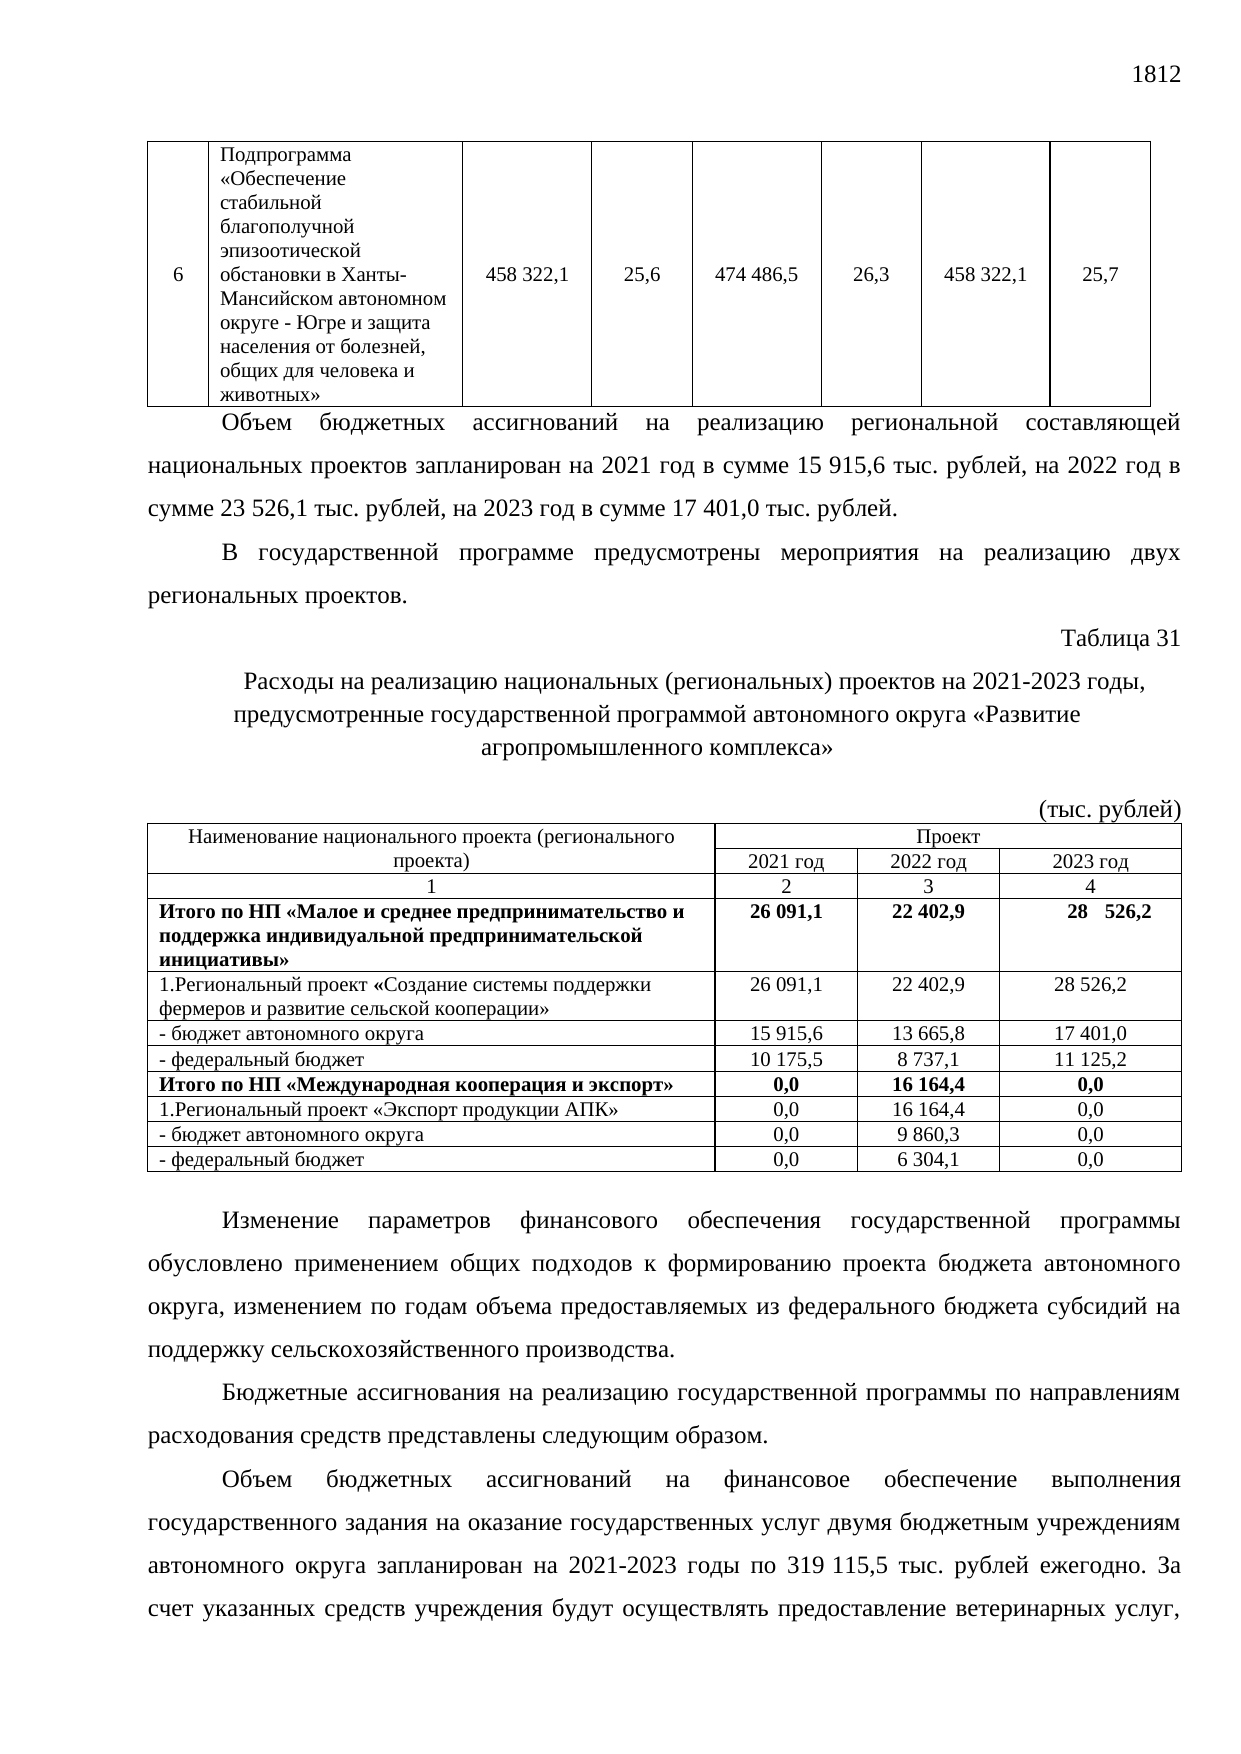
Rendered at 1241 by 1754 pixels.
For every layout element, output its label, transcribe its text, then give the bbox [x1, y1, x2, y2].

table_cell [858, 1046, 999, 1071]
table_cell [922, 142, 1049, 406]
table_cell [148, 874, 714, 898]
text Расходы на реализацию национальных (региональных) проектов на 2021-2023 годы, предусмотренные государственной программой автономного округа «Развитие агропромышленного комплекса» [133, 666, 1181, 761]
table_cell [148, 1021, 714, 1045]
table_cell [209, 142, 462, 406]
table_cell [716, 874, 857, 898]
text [148, 1464, 1181, 1622]
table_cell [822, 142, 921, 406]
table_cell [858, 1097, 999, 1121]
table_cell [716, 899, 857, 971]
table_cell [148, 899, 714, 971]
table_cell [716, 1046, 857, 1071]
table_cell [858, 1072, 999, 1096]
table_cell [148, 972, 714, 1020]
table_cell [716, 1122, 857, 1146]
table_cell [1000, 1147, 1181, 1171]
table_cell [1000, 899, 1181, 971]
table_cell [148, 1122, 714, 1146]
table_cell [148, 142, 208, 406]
text Бюджетные ассигнования на реализацию государственной программы по направлениям расходования средств представлены следующим образом. [148, 1377, 1181, 1449]
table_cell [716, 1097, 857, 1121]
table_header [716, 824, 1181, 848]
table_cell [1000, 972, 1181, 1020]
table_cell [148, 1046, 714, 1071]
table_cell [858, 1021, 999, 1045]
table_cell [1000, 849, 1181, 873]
text В государственной программе предусмотрены мероприятия на реализацию двух региональных проектов. [148, 537, 1181, 608]
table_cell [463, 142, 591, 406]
text Таблица 31 [148, 623, 1181, 652]
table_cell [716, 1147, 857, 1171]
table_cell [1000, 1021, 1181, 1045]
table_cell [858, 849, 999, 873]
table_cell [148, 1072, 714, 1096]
text Объем бюджетных ассигнований на реализацию региональной составляющей национальных проектов запланирован на 2021 год в сумме 15 915,6 тыс. рублей, на 2022 год в сумме 23 526,1 тыс. рублей, на 2023 год в сумме 17 401,0 тыс. рублей. [148, 407, 1181, 522]
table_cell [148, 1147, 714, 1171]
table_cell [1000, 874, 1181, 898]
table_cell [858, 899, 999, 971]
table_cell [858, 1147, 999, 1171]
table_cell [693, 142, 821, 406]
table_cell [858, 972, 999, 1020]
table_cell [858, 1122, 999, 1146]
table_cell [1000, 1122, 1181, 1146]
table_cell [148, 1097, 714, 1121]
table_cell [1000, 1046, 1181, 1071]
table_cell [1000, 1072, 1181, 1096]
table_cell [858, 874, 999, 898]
text Изменение параметров финансового обеспечения государственной программы обусловлено применением общих подходов к формированию проекта бюджета автономного округа, изменением по годам объема предоставляемых из федерального бюджета субсидий на поддержку сельскохозяйственного производства. [148, 1205, 1181, 1363]
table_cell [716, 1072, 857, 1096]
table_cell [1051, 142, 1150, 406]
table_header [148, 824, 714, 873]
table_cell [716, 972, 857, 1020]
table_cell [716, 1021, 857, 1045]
text (тыс. рублей) [133, 794, 1181, 823]
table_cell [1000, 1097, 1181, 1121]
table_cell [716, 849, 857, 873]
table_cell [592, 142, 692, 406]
